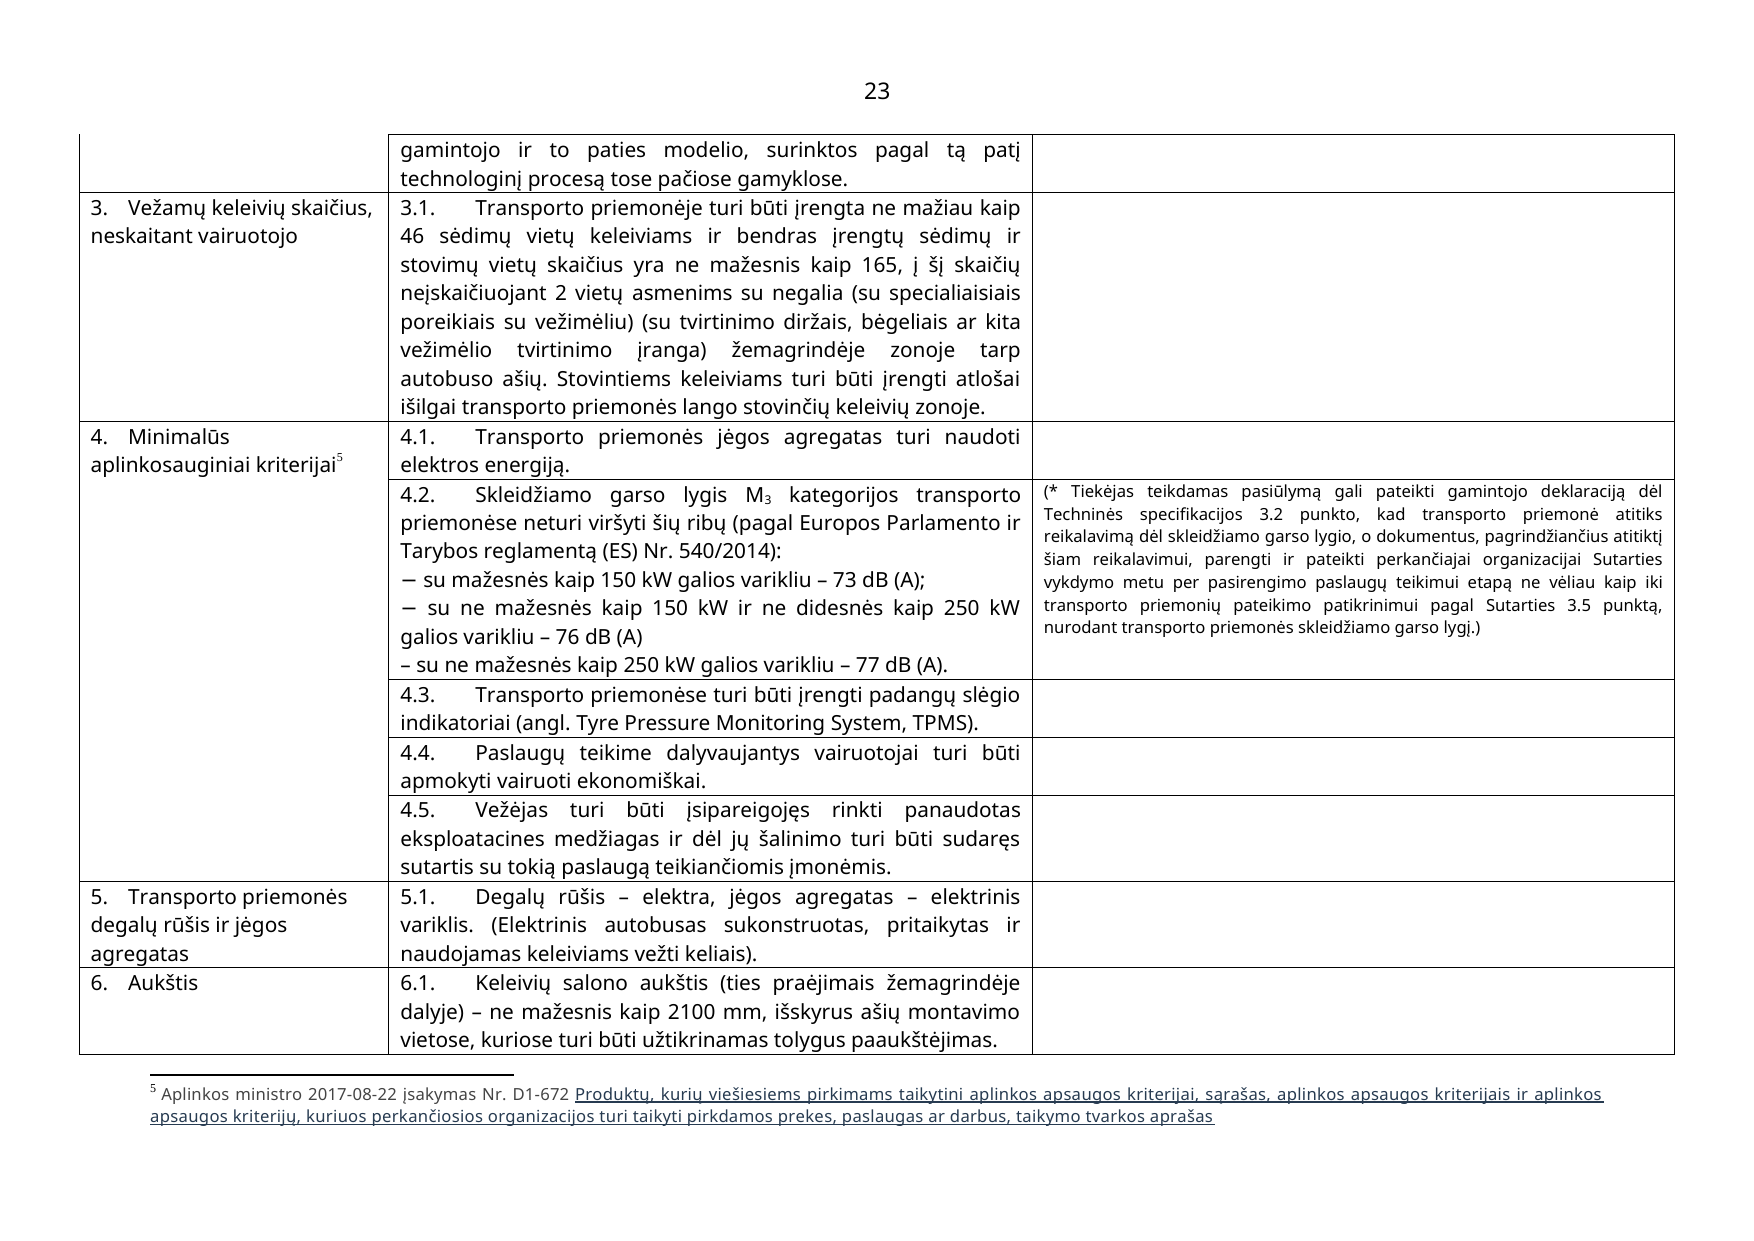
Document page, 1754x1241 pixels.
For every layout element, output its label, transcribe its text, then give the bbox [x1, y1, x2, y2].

table_cell Vežamų keleivių skaičius, neskaitant vairuotojo [80, 193, 388, 421]
table_cell Degalų rūšis – elektra, jėgos agregatas – elektrinis variklis. (Elektrinis autobusas sukonstruotas, pritaikytas ir naudojamas keleiviams vežti keliais). [389, 882, 1032, 967]
table_cell [1033, 738, 1674, 794]
table_cell Transporto priemonės degalų rūšis ir jėgos agregatas [80, 882, 388, 967]
table_cell [1033, 193, 1674, 421]
table_cell [1033, 796, 1674, 881]
table_cell Paslaugų teikime dalyvaujantys vairuotojai turi būti apmokyti vairuoti ekonomiškai. [389, 738, 1032, 794]
table_cell Aukštis [80, 968, 388, 1054]
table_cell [389, 135, 1032, 192]
table_cell Transporto priemonėje turi būti įrengta ne mažiau kaip 46 sėdimų vietų keleiviams ir bendras įrengtų sėdimų ir stovimų vietų skaičius yra ne mažesnis kaip 165, į šį skaičių neįskaičiuojant 2 vietų asmenims su negalia (su specialiaisiais poreikiais su vežimėliu) (su tvirtinimo diržais, bėgeliais ar kita vežimėlio tvirtinimo įranga) žemagrindėje zonoje tarp autobuso ašių. Stovintiems keleiviams turi būti įrengti atlošai išilgai transporto priemonės lango stovinčių keleivių zonoje. [389, 193, 1032, 421]
table_cell [1033, 968, 1674, 1054]
table_cell Keleivių salono aukštis (ties praėjimais žemagrindėje dalyje) – ne mažesnis kaip 2100 mm, išskyrus ašių montavimo vietose, kuriose turi būti užtikrinamas tolygus paaukštėjimas. [389, 968, 1032, 1054]
table_cell [1033, 422, 1674, 479]
table_cell [1033, 882, 1674, 967]
table_cell (* Tiekėjas teikdamas pasiūlymą gali pateikti gamintojo deklaraciją dėl Techninės specifikacijos 3.2 punkto, kad transporto priemonė atitiks reikalavimą dėl skleidžiamo garso lygio, o dokumentus, pagrindžiančius atitiktį šiam reikalavimui, parengti ir pateikti perkančiajai organizacijai Sutarties vykdymo metu per pasirengimo paslaugų teikimui etapą ne vėliau kaip iki transporto priemonių pateikimo patikrinimui pagal Sutarties 3.5 punktą, nurodant transporto priemonės skleidžiamo garso lygį.) [1033, 480, 1674, 679]
table_cell Transporto priemonės jėgos agregatas turi naudoti elektros energiją. [389, 422, 1032, 479]
table_cell Minimalūs aplinkosauginiai kriterijai [80, 422, 388, 881]
table_cell [1033, 135, 1674, 192]
table_cell Transporto priemonėse turi būti įrengti padangų slėgio indikatoriai (angl. Tyre Pressure Monitoring System, TPMS). [389, 680, 1032, 737]
table_cell Vežėjas turi būti įsipareigojęs rinkti panaudotas eksploatacines medžiagas ir dėl jų šalinimo turi būti sudaręs sutartis su tokią paslaugą teikiančiomis įmonėmis. [389, 796, 1032, 881]
table_cell Skleidžiamo garso lygis M3 kategorijos transporto priemonėse neturi viršyti šių ribų (pagal Europos Parlamento ir Tarybos reglamentą (ES) Nr. 540/2014): − su mažesnės kaip 150 kW galios varikliu – 73 dB (A); − su ne mažesnės kaip 150 kW ir ne didesnės kaip 250 kW galios varikliu – 76 dB (A) – su ne mažesnės kaip 250 kW galios varikliu – 77 dB (A). [389, 480, 1032, 679]
table_cell [1033, 680, 1674, 737]
